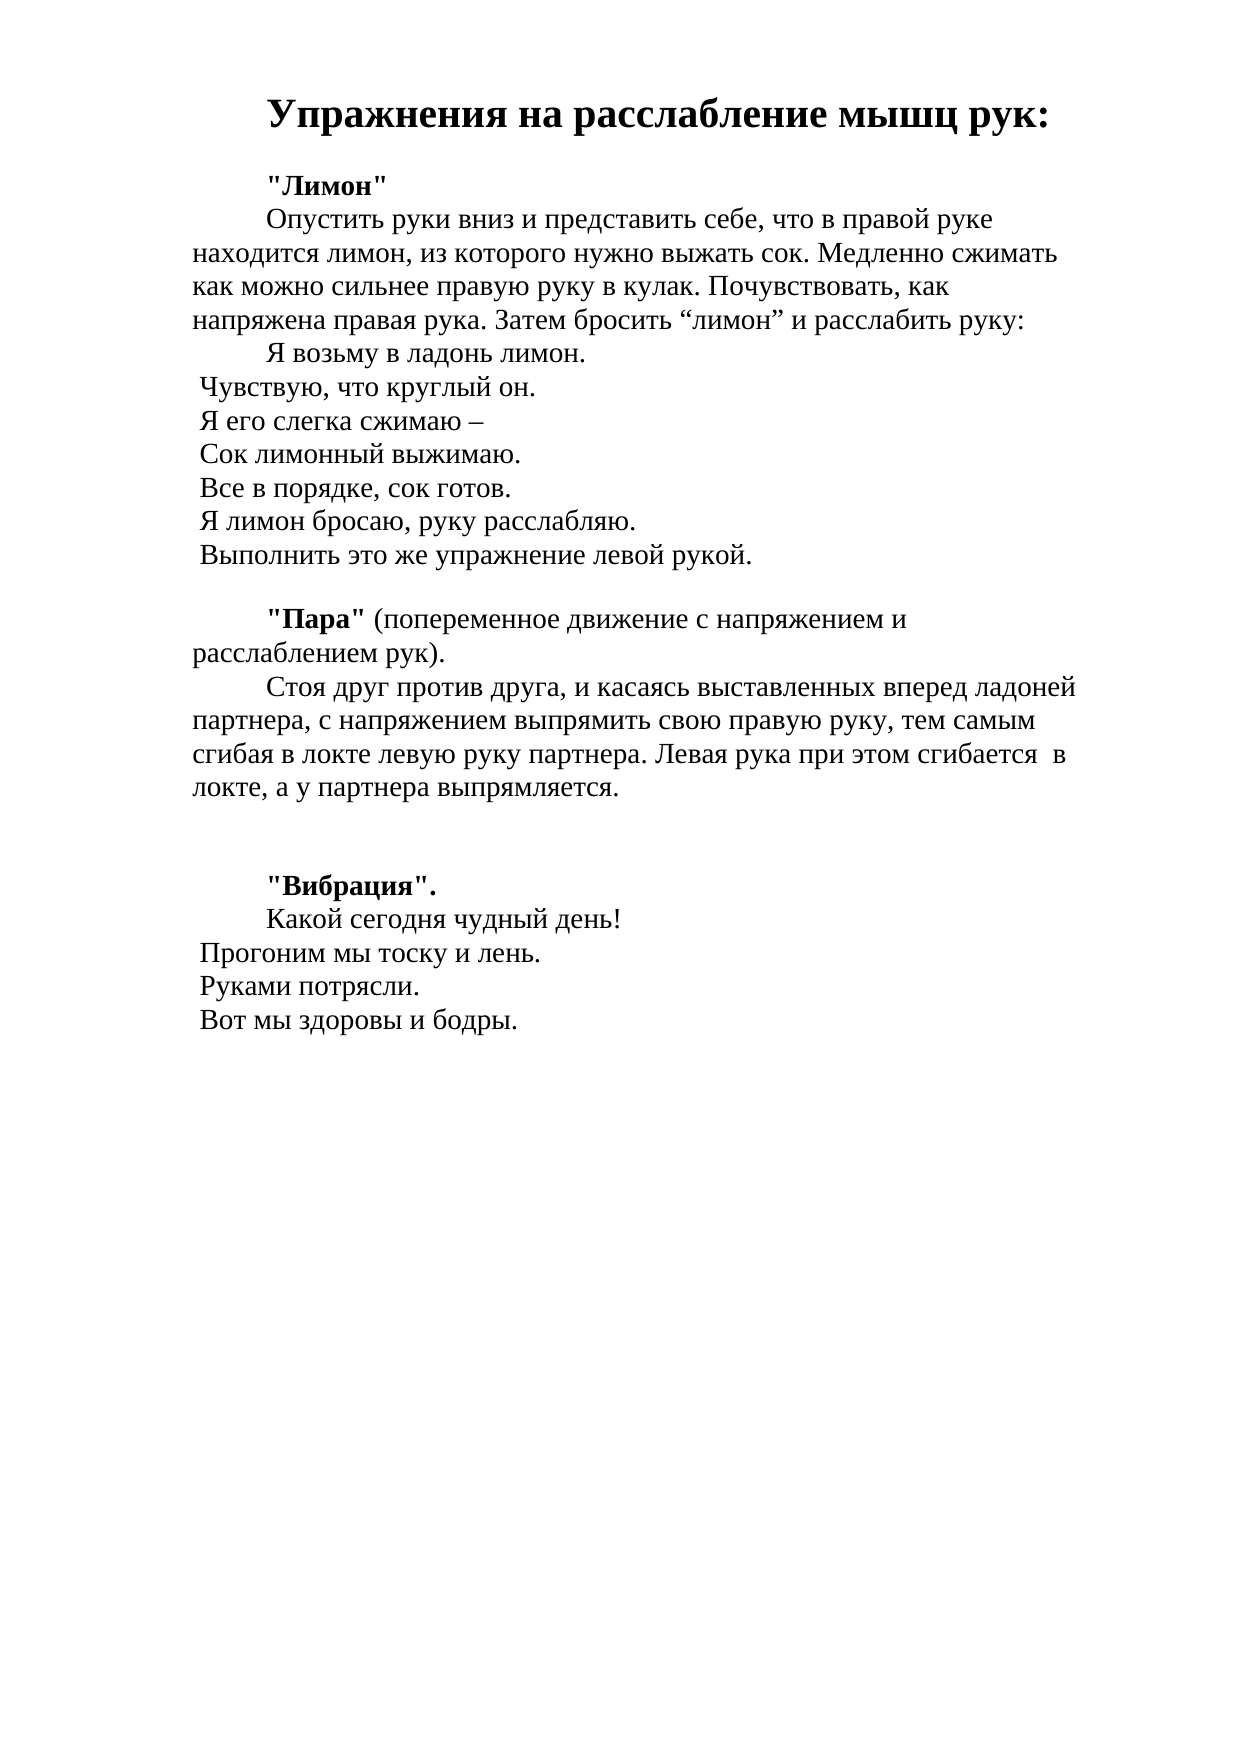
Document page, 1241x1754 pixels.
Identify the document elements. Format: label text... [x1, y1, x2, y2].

text Какой сегодня чудный день! Прогоним мы тоску и лень. Руками потрясли. Вот мы здоровы и бодры. [192, 901, 1078, 1035]
text "Вибрация". [192, 868, 1078, 901]
text "Пара" (попеременное движение с напряжением и расслаблением рук). [192, 602, 1078, 669]
text Я возьму в ладонь лимон. Чувствую, что круглый он. Я его слегка сжимаю – Сок лимонный выжимаю. Все в порядке, сок готов. Я лимон бросаю, руку расслабляю. Выполнить это же упражнение левой рукой. [192, 336, 1078, 570]
text "Лимон" [192, 168, 1078, 201]
text Опустить руки вниз и представить себе, что в правой руке находится лимон, из которого нужно выжать сок. Медленно сжимать как можно сильнее правую руку в кулак. Почувствовать, как напряжена правая рука. Затем бросить “лимон” и расслабить руку: [192, 201, 1078, 336]
text Стоя друг против друга, и касаясь выставленных вперед ладоней партнера, с напряжением выпрямить свою правую руку, тем самым сгибая в локте левую руку партнера. Левая рука при этом сгибается в локте, а у партнера выпрямляется. [192, 669, 1078, 803]
text Упражнения на расслабление мышц рук: [192, 89, 1078, 137]
